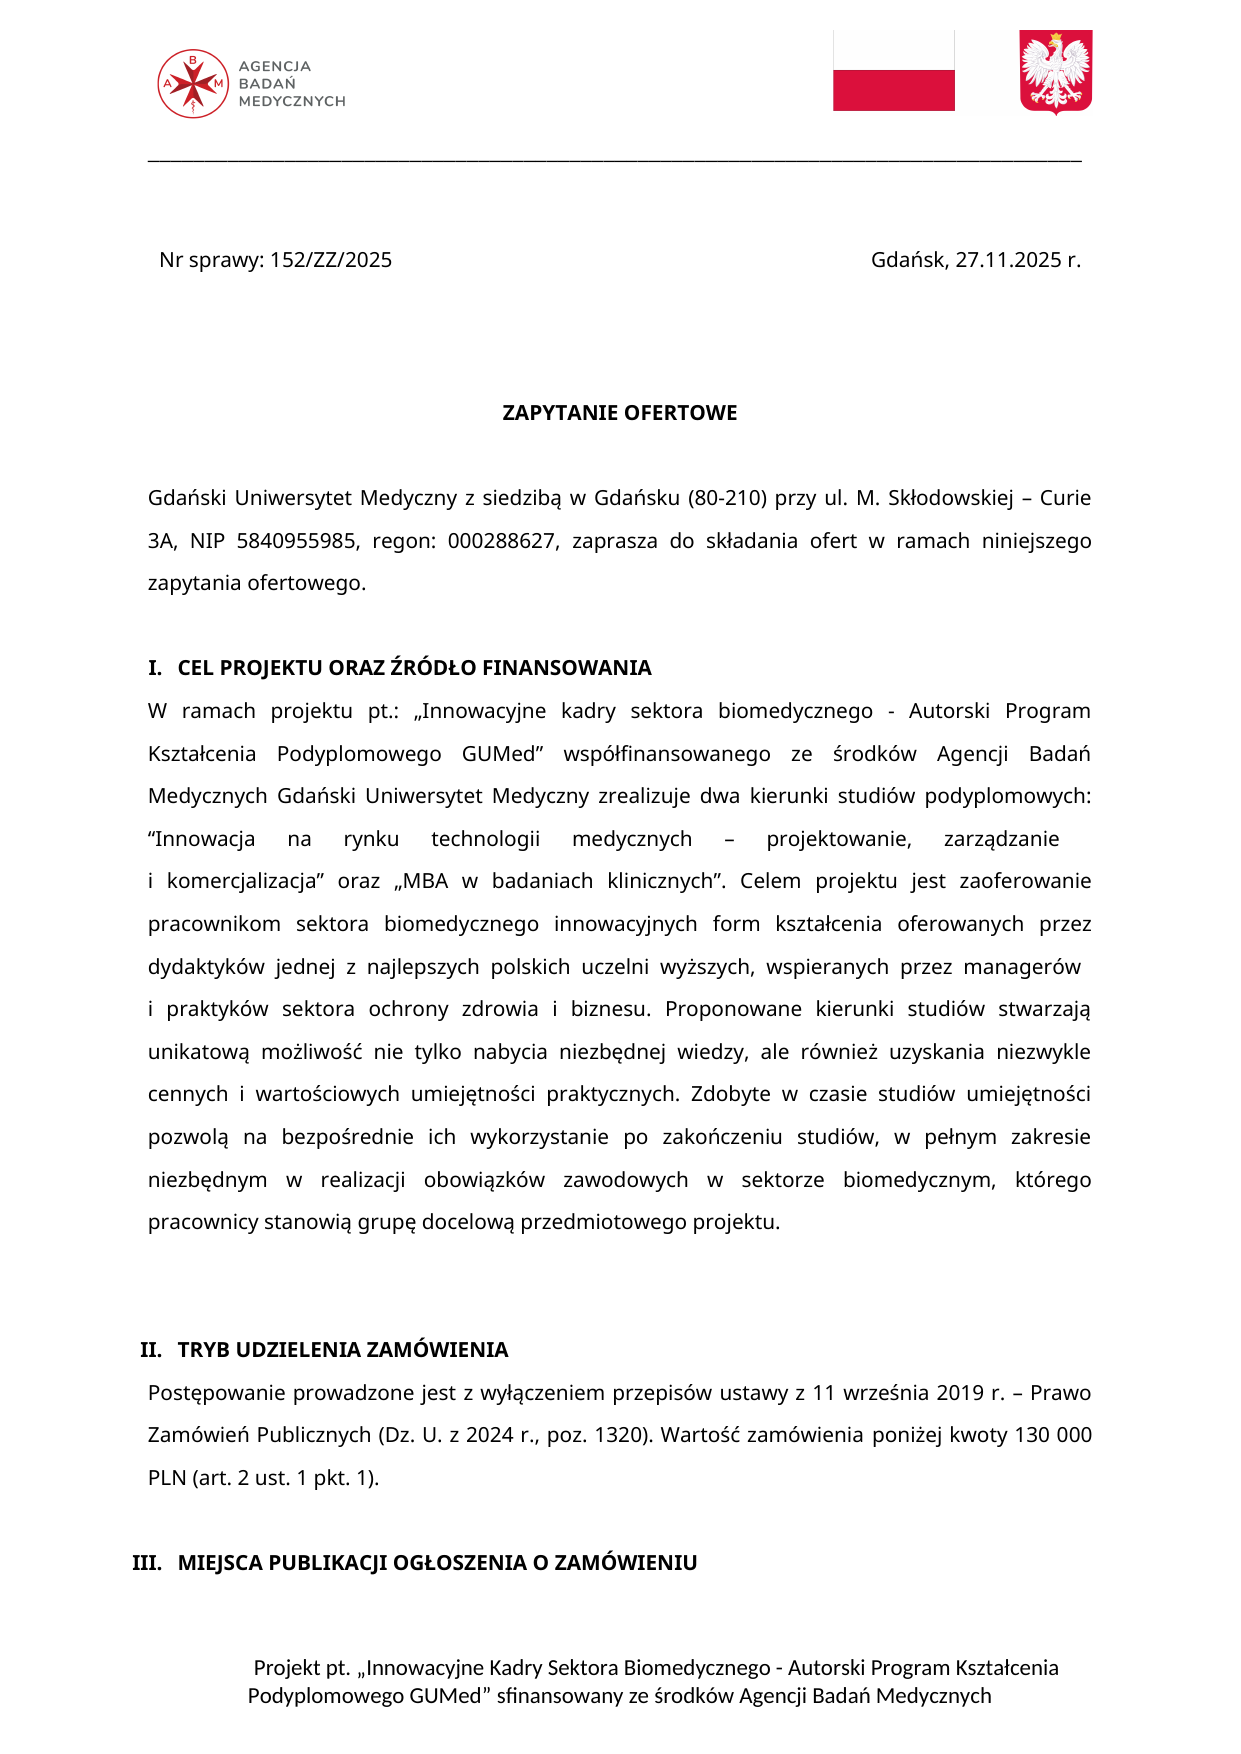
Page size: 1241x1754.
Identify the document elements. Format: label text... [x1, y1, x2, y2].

table_header Nr sprawy: 152/ZZ/2025 [148, 245, 599, 302]
table_header Gdańsk, 27.11.2025 r. [599, 245, 1093, 302]
text ZAPYTANIE OFERTOWE [148, 398, 1093, 426]
picture [147, 29, 353, 138]
text W ramach projektu pt.: „Innowacyjne kadry sektora biomedycznego - Autorski Program Kształcenia Podyplomowego GUMed” współfinansowanego ze środków Agencji Badań Medycznych Gdański Uniwersytet Medyczny zrealizuje dwa kierunki studiów podyplomowych: “Innowacja na rynku technologii medycznych – projektowanie, zarządzanie i komercjalizacja” oraz „MBA w badaniach klinicznych”. Celem projektu jest zaoferowanie pracownikom sektora biomedycznego innowacyjnych form kształcenia oferowanych przez dydaktyków jednej z najlepszych polskich uczelni wyższych, wspieranych przez managerów i praktyków sektora ochrony zdrowia i biznesu. Proponowane kierunki studiów stwarzają unikatową możliwość nie tylko nabycia niezbędnej wiedzy, ale również uzyskania niezwykle cennych i wartościowych umiejętności praktycznych. Zdobyte w czasie studiów umiejętności pozwolą na bezpośrednie ich wykorzystanie po zakończeniu studiów, w pełnym zakresie niezbędnym w realizacji obowiązków zawodowych w sektorze biomedycznym, którego pracownicy stanowią grupę docelową przedmiotowego projektu. [148, 696, 1093, 1236]
list TRYB UDZIELENIA ZAMÓWIENIA [162, 1335, 1093, 1364]
list CEL PROJEKTU ORAZ ŹRÓDŁO FINANSOWANIA [162, 653, 1093, 682]
picture [833, 30, 1093, 116]
text Gdański Uniwersytet Medyczny z siedzibą w Gdańsku (80-210) przy ul. M. Skłodowskiej – Curie 3A, NIP 5840955985, regon: 000288627, zaprasza do składania ofert w ramach niniejszego zapytania ofertowego. [148, 483, 1093, 597]
list Postępowanie prowadzone jest z wyłączeniem przepisów ustawy z 11 września 2019 r. – Prawo Zamówień Publicznych (Dz. U. z 2024 r., poz. 1320). Wartość zamówienia poniżej kwoty 130 000 PLN (art. 2 ust. 1 pkt. 1). [148, 1378, 1093, 1491]
list MIEJSCA PUBLIKACJI OGŁOSZENIA O ZAMÓWIENIU [162, 1548, 1093, 1577]
